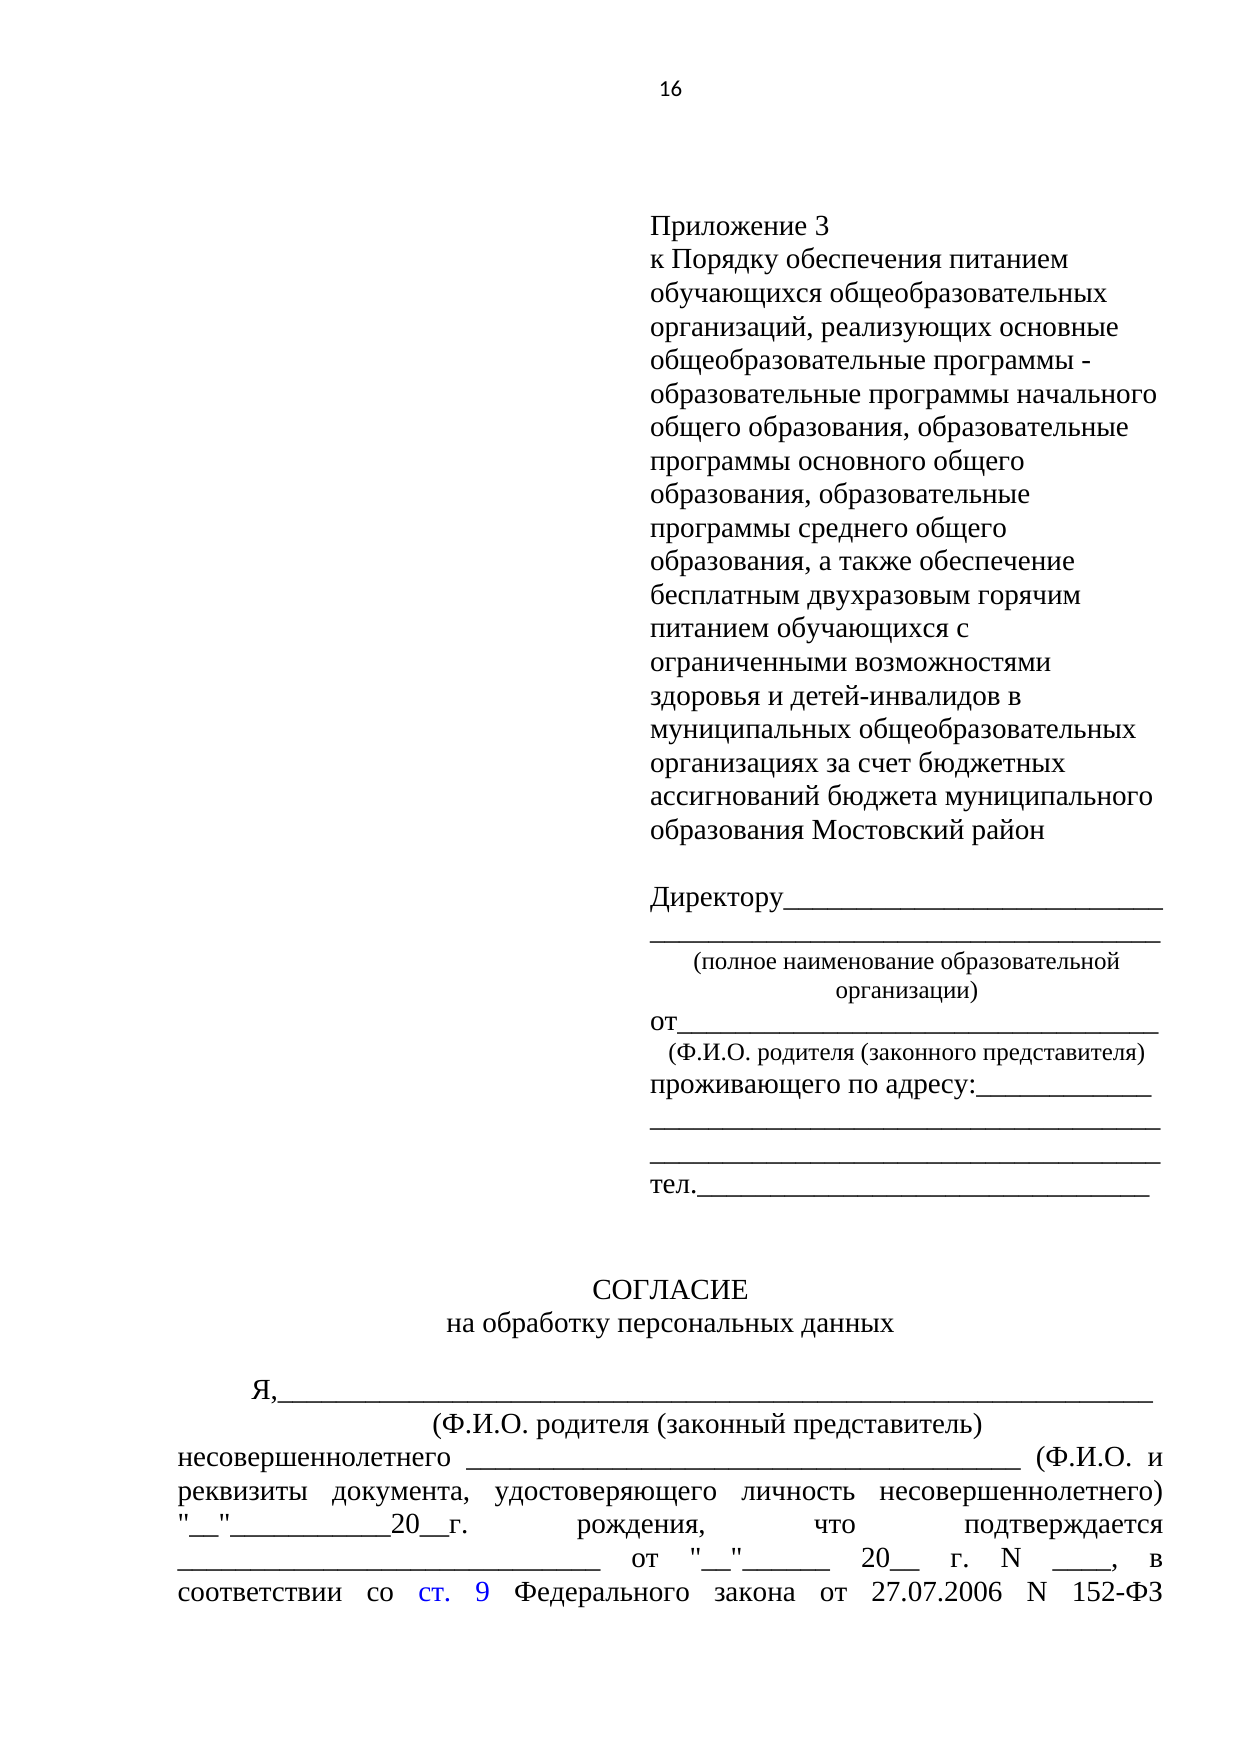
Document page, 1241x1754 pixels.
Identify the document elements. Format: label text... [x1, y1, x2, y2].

text ___________________________________ [650, 912, 1163, 946]
text Я,____________________________________________________________ [177, 1372, 1163, 1406]
text Приложение 3 [650, 208, 1163, 242]
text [177, 1439, 1163, 1607]
text тел._______________________________ [650, 1166, 1163, 1200]
text (Ф.И.О. родителя (законного представителя) [650, 1037, 1163, 1066]
text ___________________________________ [650, 1133, 1163, 1166]
text ___________________________________ [650, 1099, 1163, 1133]
text (полное наименование образовательной организации) [650, 946, 1163, 1003]
text Директору__________________________ [650, 879, 1163, 912]
text СОГЛАСИЕ [177, 1272, 1163, 1305]
text от_________________________________ [650, 1003, 1163, 1037]
text (Ф.И.О. родителя (законный представитель) [177, 1406, 1163, 1439]
text к Порядку обеспечения питанием обучающихся общеобразовательных организаций, реализующих основные общеобразовательные программы - образовательные программы начального общего образования, образовательные программы основного общего образования, образовательные программы среднего общего образования, а также обеспечение бесплатным двухразовым горячим питанием обучающихся с ограниченными возможностями здоровья и детей-инвалидов в муниципальных общеобразовательных организациях за счет бюджетных ассигнований бюджета муниципального образования Мостовский район [650, 242, 1163, 845]
text на обработку персональных данных [177, 1305, 1163, 1339]
text проживающего по адресу:____________ [650, 1066, 1163, 1099]
